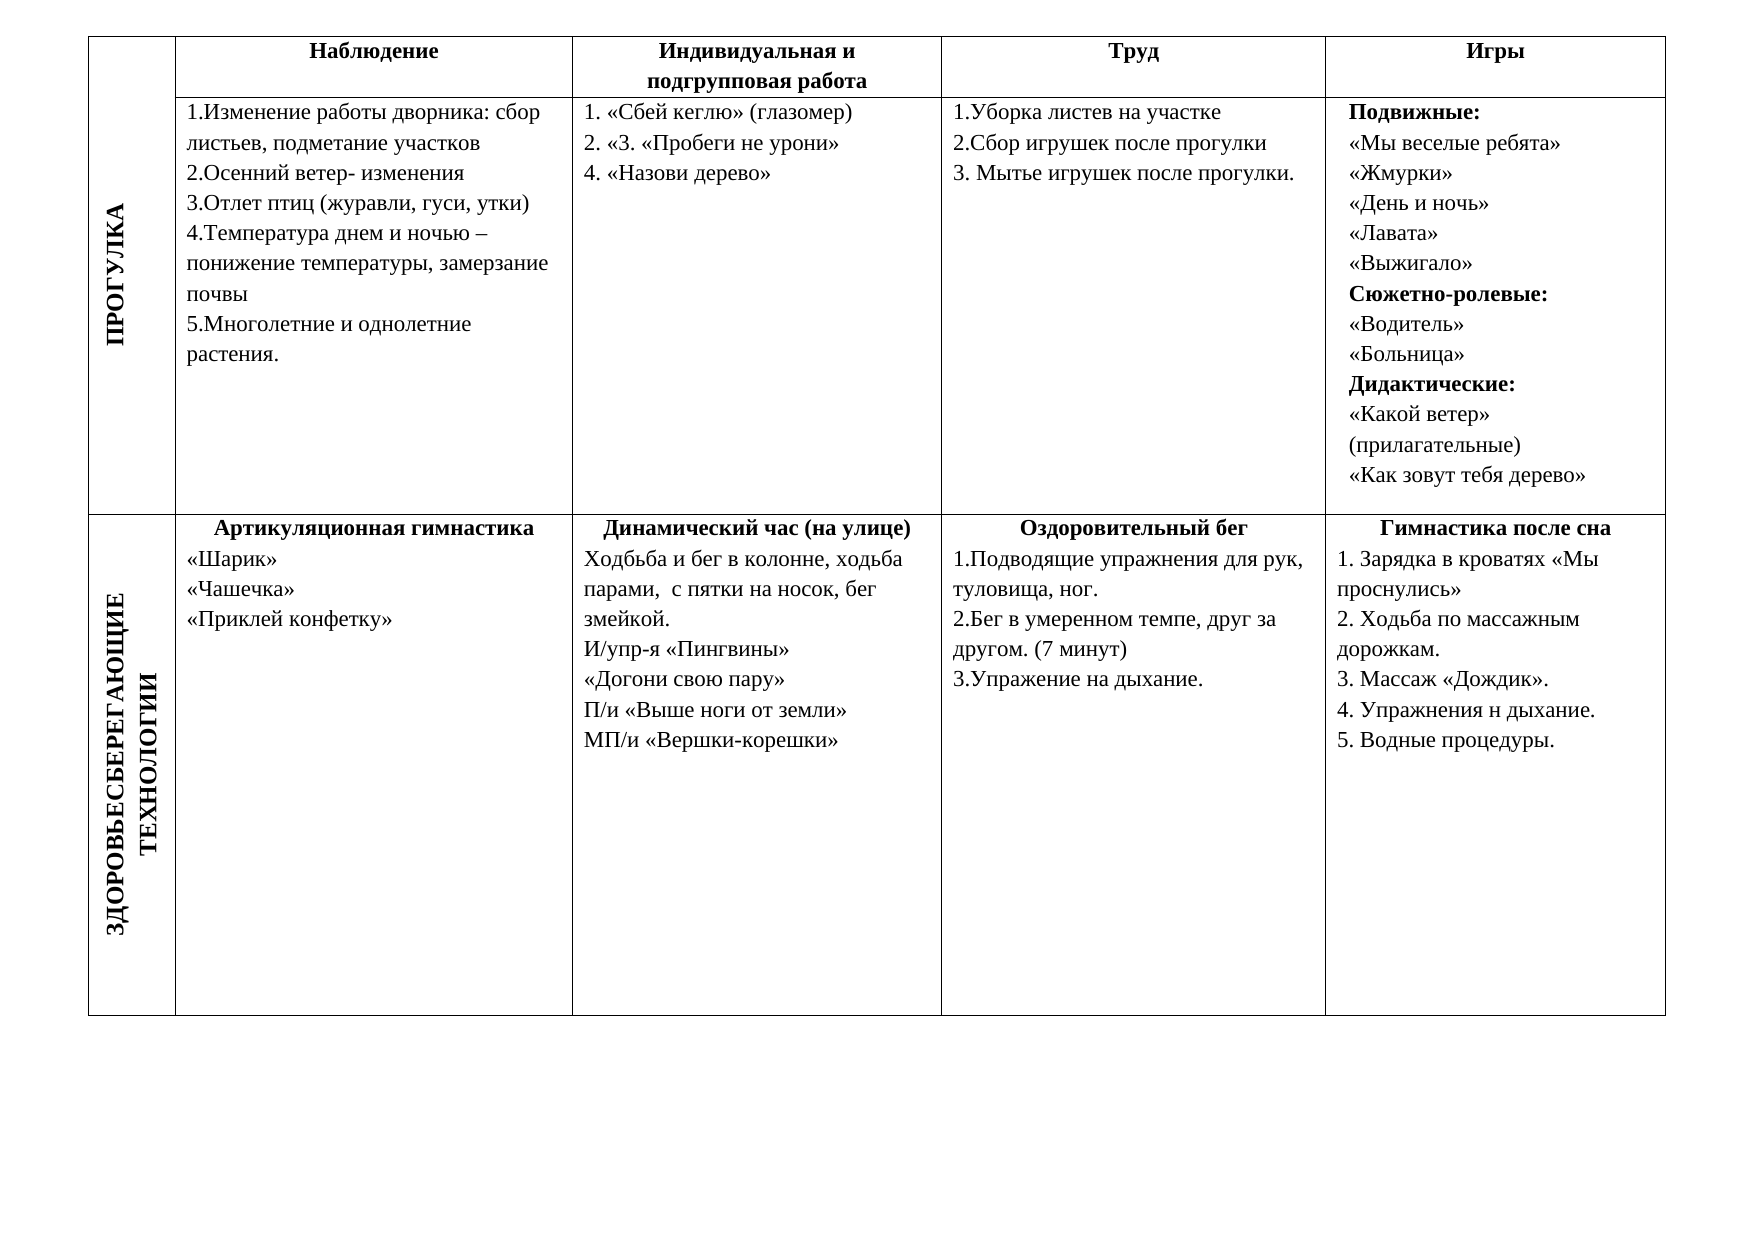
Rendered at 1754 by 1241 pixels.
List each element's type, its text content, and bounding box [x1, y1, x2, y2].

table_cell 1.Уборка листев на участке 2.Сбор игрушек после прогулки 3. Мытье игрушек после прогулки. [942, 98, 1325, 513]
table_cell Подвижные: «Мы веселые ребята» «Жмурки» «День и ночь» «Лавата» «Выжигало» Сюжетно-ролевые: «Водитель» «Больница» Дидактические: «Какой ветер» (прилагательные) «Как зовут тебя дерево» [1326, 98, 1665, 513]
table_header Труд [942, 37, 1325, 97]
table_cell Оздоровительный бег 1.Подводящие упражнения для рук, туловища, ног. 2.Бег в умеренном темпе, друг за другом. (7 минут) 3.Упражение на дыхание. [942, 515, 1325, 1015]
table_header Наблюдение [176, 37, 572, 97]
table_header ПРОГУЛКА [89, 37, 175, 513]
table_cell Гимнастика после сна 1. Зарядка в кроватях «Мы проснулись» 2. Ходьба по массажным дорожкам. 3. Массаж «Дождик». 4. Упражнения н дыхание. 5. Водные процедуры. [1326, 515, 1665, 1015]
table_cell ЗДОРОВЬЕСБЕРЕГАЮЩИЕ ТЕХНОЛОГИИ [89, 515, 175, 1015]
table_header Игры [1326, 37, 1665, 97]
table_cell Динамический час (на улице) Ходбьба и бег в колонне, ходьба парами, с пятки на носок, бег змейкой. И/упр-я «Пингвины» «Догони свою пару» П/и «Выше ноги от земли» МП/и «Вершки-корешки» [573, 515, 941, 1015]
table_cell 1.Изменение работы дворника: сбор листьев, подметание участков 2.Осенний ветер- изменения 3.Отлет птиц (журавли, гуси, утки) 4.Температура днем и ночью – понижение температуры, замерзание почвы 5.Многолетние и однолетние растения. [176, 98, 572, 513]
table_cell Артикуляционная гимнастика «Шарик» «Чашечка» «Приклей конфетку» [176, 515, 572, 1015]
table_cell 1. «Сбей кеглю» (глазомер) 2. «3. «Пробеги не урони» 4. «Назови дерево» [573, 98, 941, 513]
table_header Индивидуальная и подгрупповая работа [573, 37, 941, 97]
